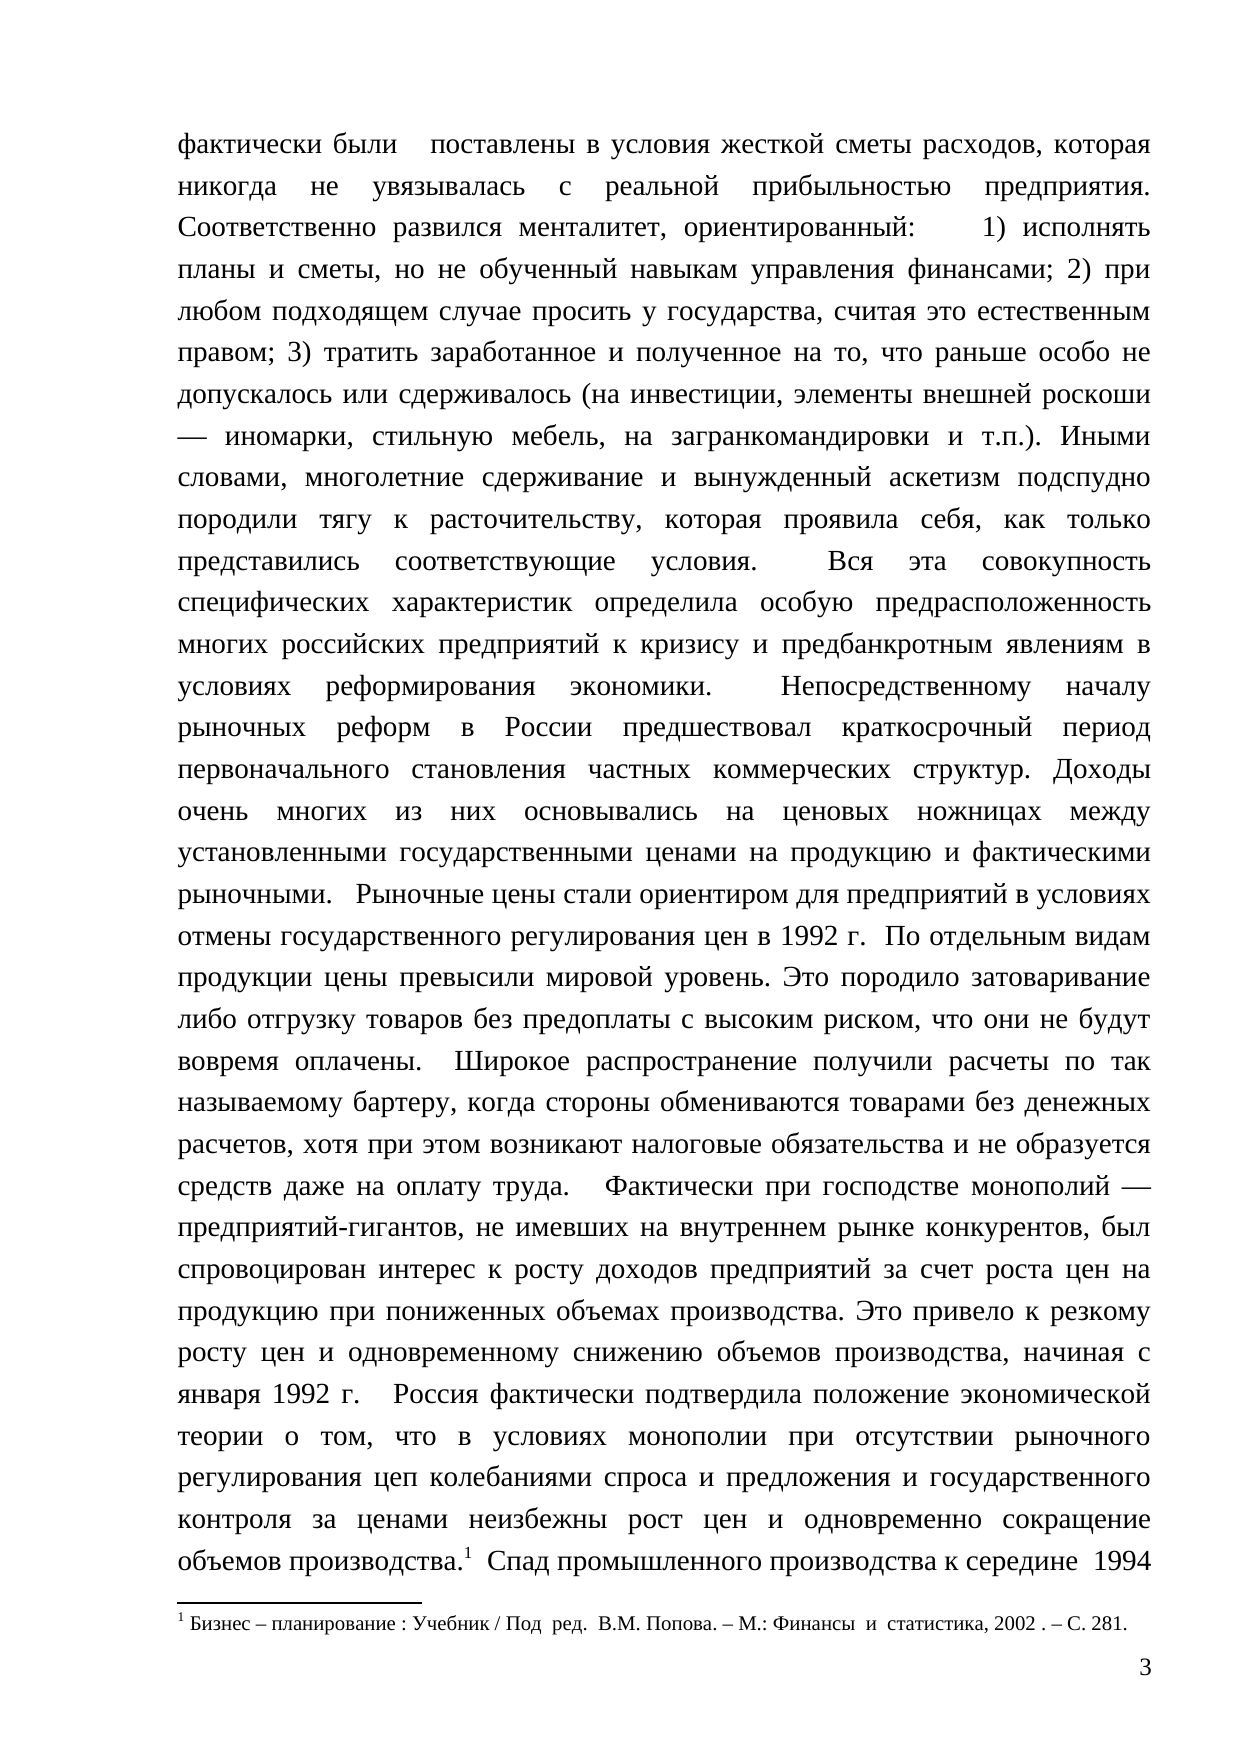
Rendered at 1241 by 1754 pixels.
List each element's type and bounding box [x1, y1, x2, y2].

text [177, 118, 1152, 1576]
